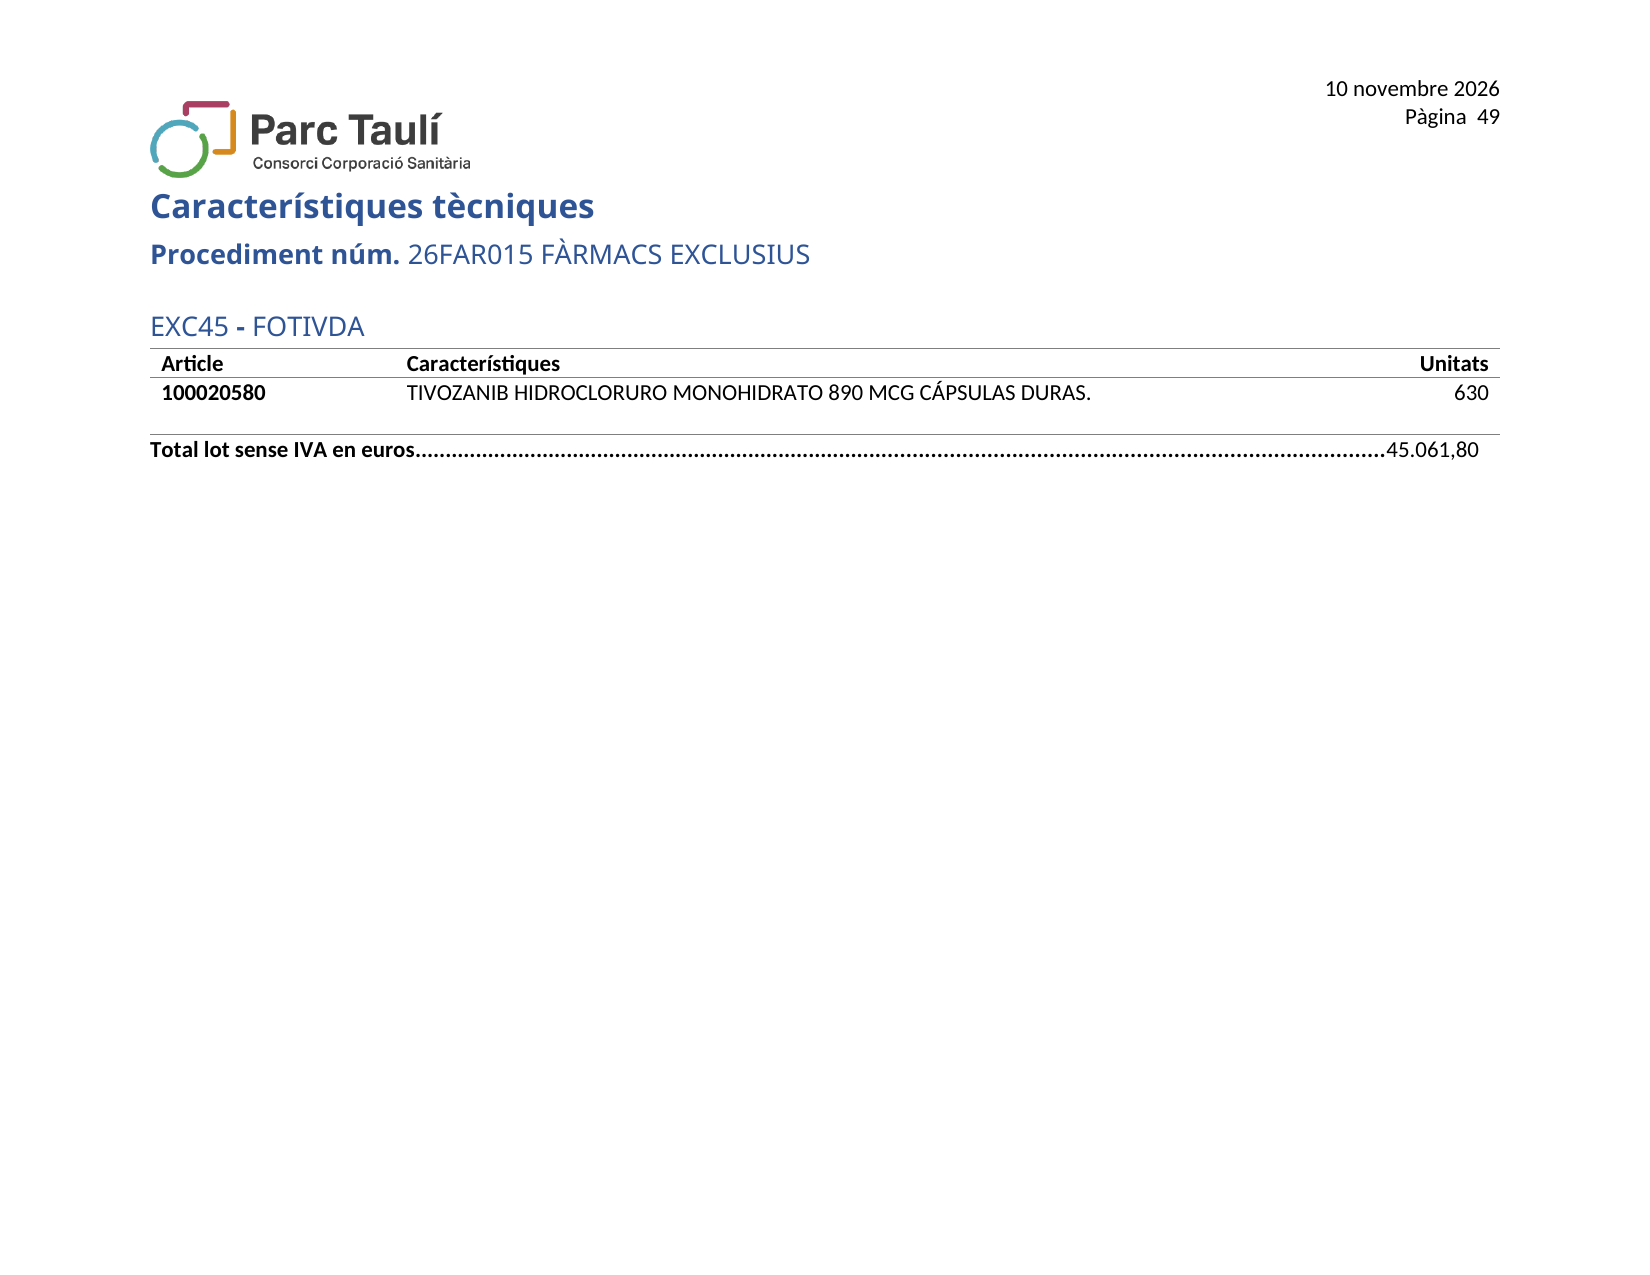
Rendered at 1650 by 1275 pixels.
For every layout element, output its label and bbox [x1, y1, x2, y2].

picture [150, 101, 470, 178]
